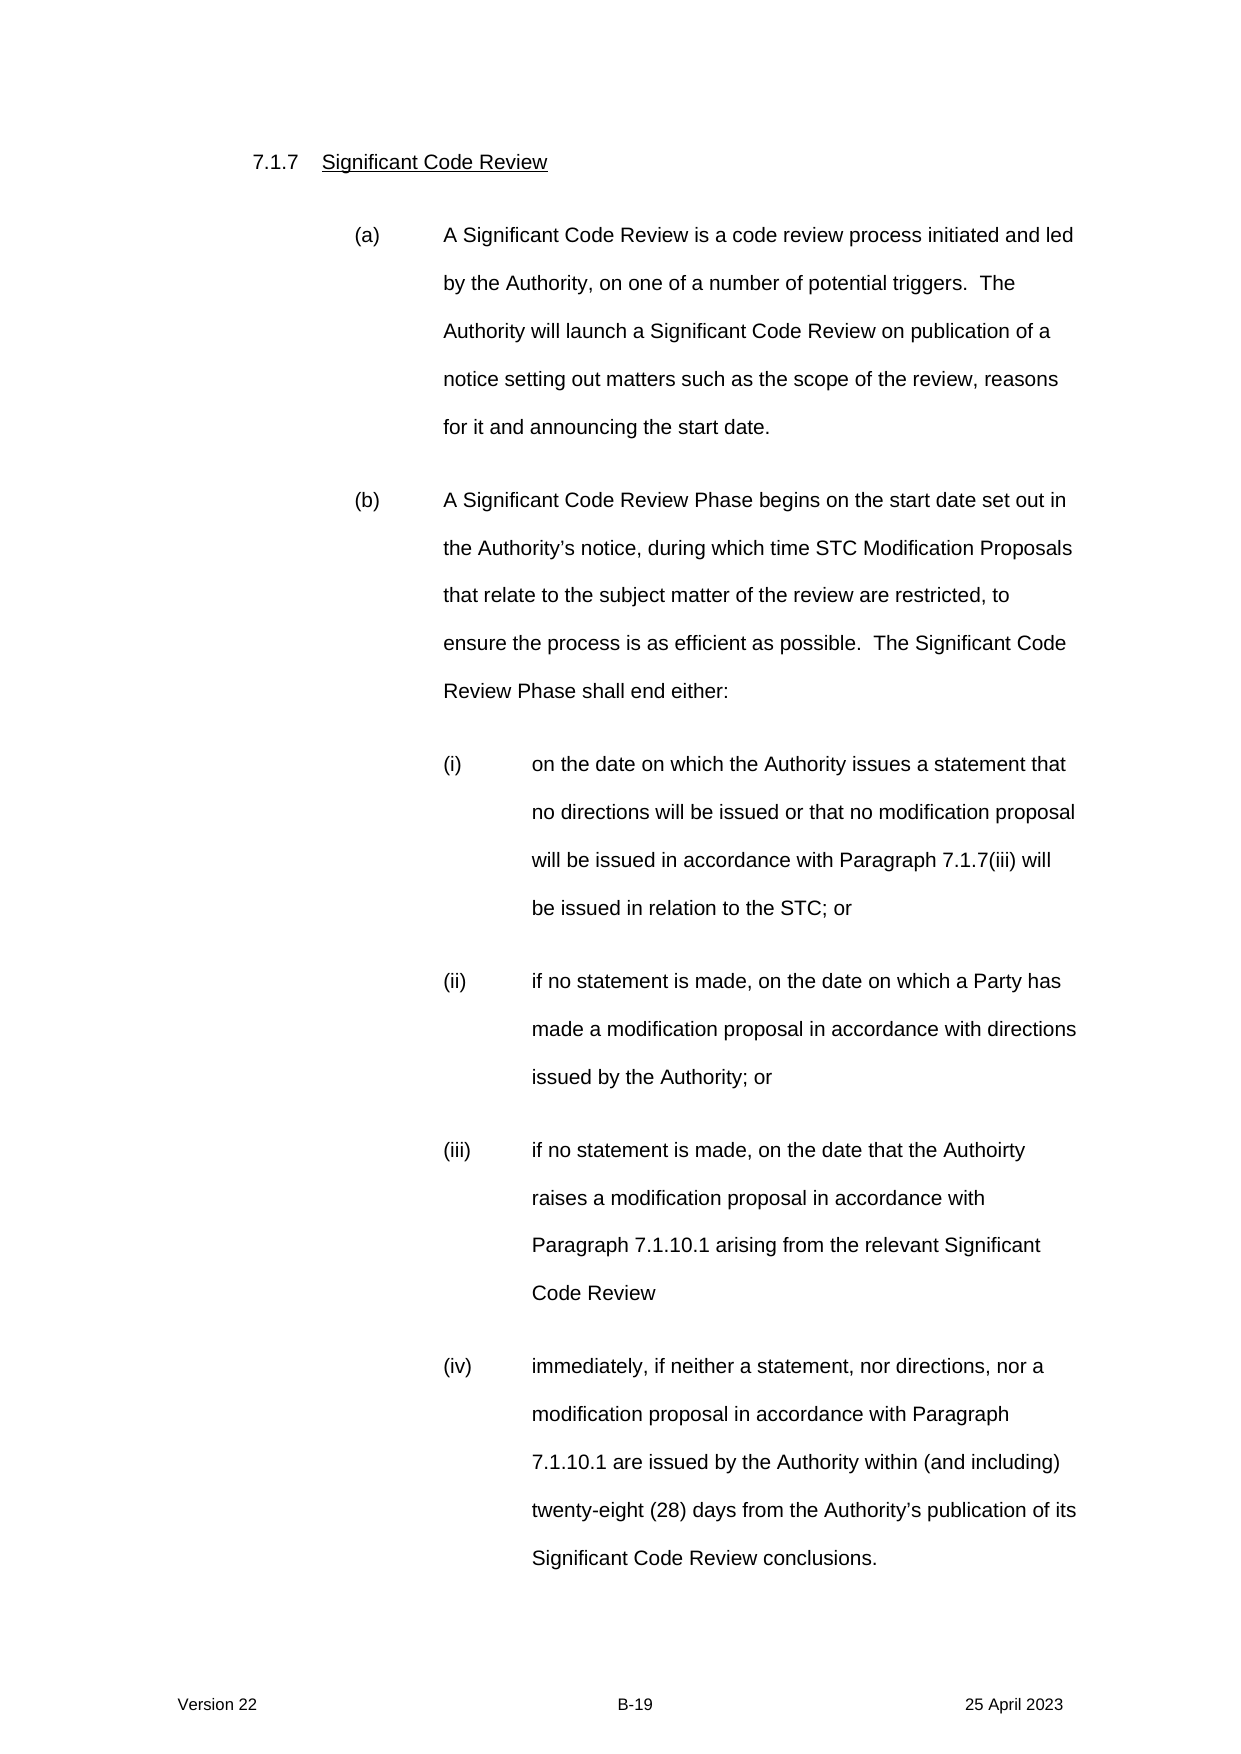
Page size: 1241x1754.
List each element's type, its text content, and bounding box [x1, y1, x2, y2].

subtitle if no statement is made, on the date that the Authoirty raises a modification proposal in accordance with Paragraph 7.1.10.1 arising from the relevant Significant Code Review [443, 1137, 1078, 1305]
subtitle if no statement is made, on the date on which a Party has made a modification proposal in accordance with directions issued by the Authority; or [443, 969, 1078, 1088]
subtitle on the date on which the Authority issues a statement that no directions will be issued or that no modification proposal will be issued in accordance with Paragraph 7.1.7(iii) will be issued in relation to the STC; or [443, 752, 1078, 920]
subtitle A Significant Code Review Phase begins on the start date set out in the Authority’s notice, during which time STC Modification Proposals that relate to the subject matter of the review are restricted, to ensure the process is as efficient as possible. The Significant Code Review Phase shall end either: [354, 487, 1078, 703]
subtitle A Significant Code Review is a code review process initiated and led by the Authority, on one of a number of potential triggers. The Authority will launch a Significant Code Review on publication of a notice setting out matters such as the scope of the review, reasons for it and announcing the start date. [354, 223, 1078, 438]
subtitle 7.1.7 Significant Code Review [252, 150, 1078, 174]
subtitle immediately, if neither a statement, nor directions, nor a modification proposal in accordance with Paragraph 7.1.10.1 are issued by the Authority within (and including) twenty-eight (28) days from the Authority’s publication of its Significant Code Review conclusions. [443, 1354, 1078, 1570]
